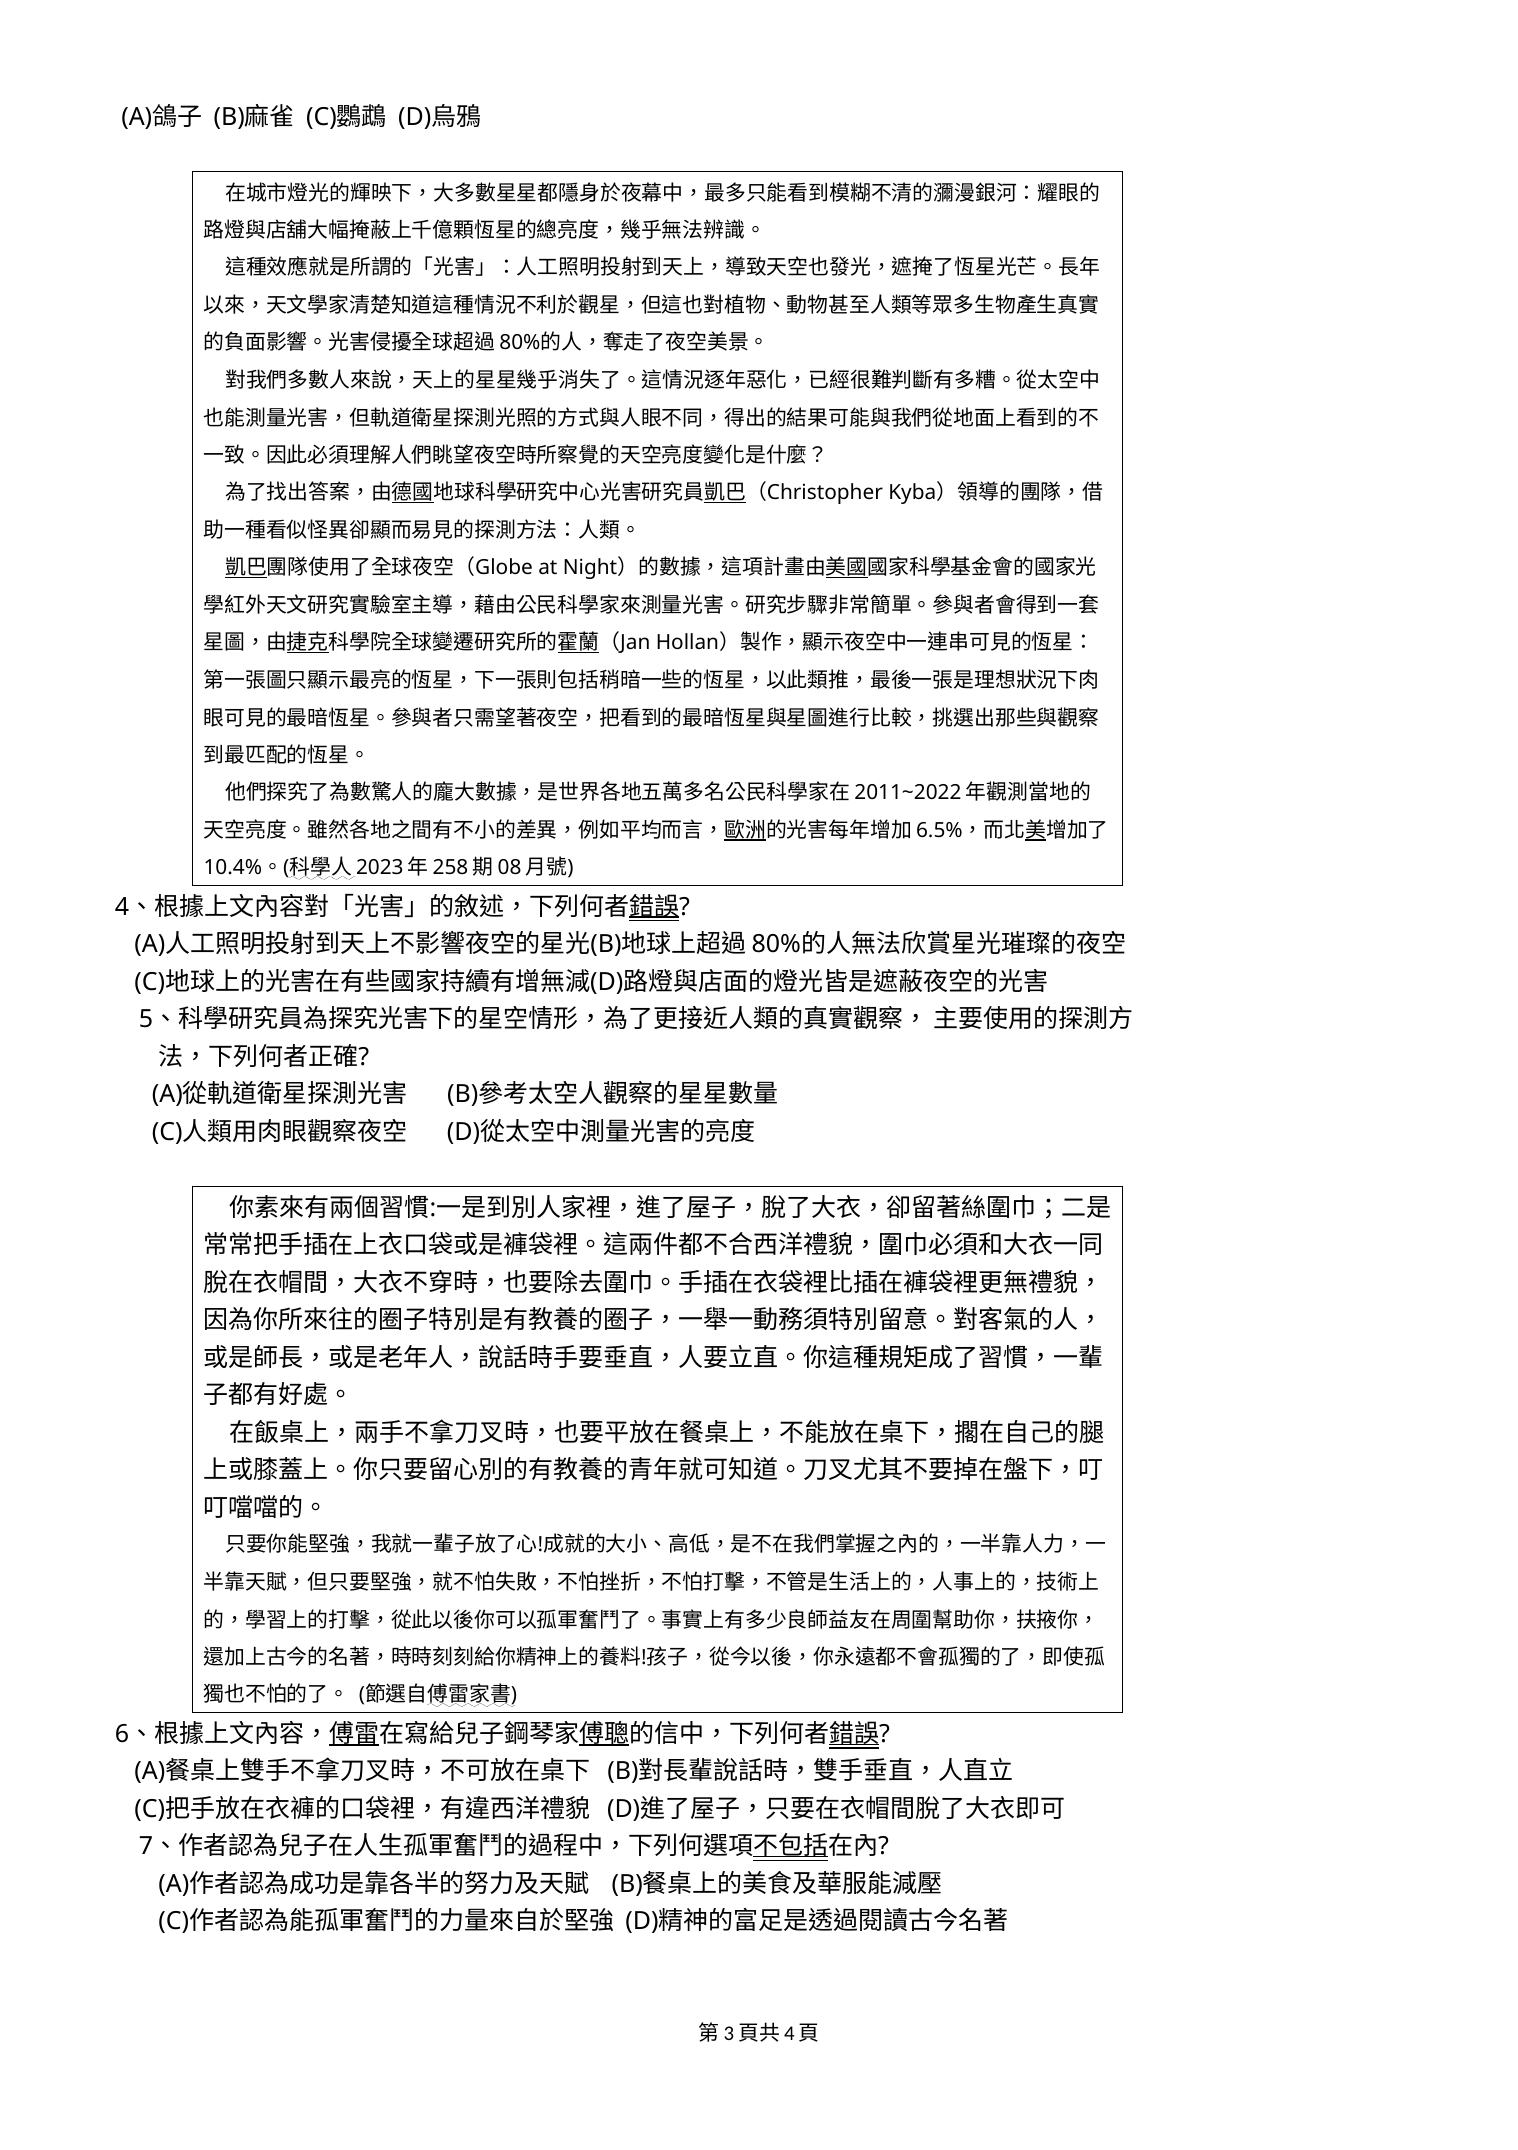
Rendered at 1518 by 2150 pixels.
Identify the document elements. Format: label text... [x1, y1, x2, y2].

text 法，下列何者正確? [139, 1036, 1429, 1073]
text 7、作者認為兒子在人生孤軍奮鬥的過程中，下列何選項不包括在內? [139, 1825, 1429, 1863]
text 4、根據上文內容對「光害」的敘述，下列何者錯誤? [89, 886, 1429, 923]
text (A)鴿子 (B)麻雀 (C)鸚鵡 (D)烏鴉 [89, 96, 1429, 133]
text (A)人工照明投射到天上不影響夜空的星光(B)地球上超過80%的人無法欣賞星光璀璨的夜空 [89, 923, 1429, 961]
table_header 在城市燈光的輝映下，大多數星星都隱身於夜幕中，最多只能看到模糊不清的瀰漫銀河：耀眼的路燈與店舖大幅掩蔽上千億顆恆星的總亮度，幾乎無法辨識。 這種效應就是所謂的「光害」：人工照明投射到天上，導致天空也發光，遮掩了恆星光芒。長年以來，天文學家清楚知道這種情況不利於觀星，但這也對植物、動物甚至人類等眾多生物產生真實的負面影響。光害侵擾全球超過80%的人，奪走了夜空美景。 對我們多數人來說，天上的星星幾乎消失了。這情況逐年惡化，已經很難判斷有多糟。從太空中也能測量光害，但軌道衛星探測光照的方式與人眼不同，得出的結果可能與我們從地面上看到的不一致。因此必須理解人們眺望夜空時所察覺的天空亮度變化是什麼？ 為了找出答案，由德國地球科學研究中心光害研究員凱巴（Christopher Kyba）領導的團隊，借助一種看似怪異卻顯而易見的探測方法：人類。 凱巴團隊使用了全球夜空（Globe at Night）的數據，這項計畫由美國國家科學基金會的國家光學紅外天文研究實驗室主導，藉由公民科學家來測量光害。研究步驟非常簡單。參與者會得到一套星圖，由捷克科學院全球變遷研究所的霍蘭（Jan Hollan）製作，顯示夜空中一連串可見的恆星：第一張圖只顯示最亮的恆星，下一張則包括稍暗一些的恆星，以此類推，最後一張是理想狀況下肉眼可見的最暗恆星。參與者只需望著夜空，把看到的最暗恆星與星圖進行比較，挑選出那些與觀察到最匹配的恆星。 他們探究了為數驚人的龐大數據，是世界各地五萬多名公民科學家在2011~2022年觀測當地的天空亮度。雖然各地之間有不小的差異，例如平均而言，歐洲的光害每年增加6.5%，而北美增加了10.4%。(科學人2023年258期08月號) [193, 172, 1122, 884]
text (A)從軌道衛星探測光害 (B)參考太空人觀察的星星數量 [139, 1073, 1429, 1111]
text (C)作者認為能孤軍奮鬥的力量來自於堅強 (D)精神的富足是透過閱讀古今名著 [139, 1900, 1429, 1938]
text (C)地球上的光害在有些國家持續有增無減(D)路燈與店面的燈光皆是遮蔽夜空的光害 [89, 961, 1429, 998]
text 5、科學研究員為探究光害下的星空情形，為了更接近人類的真實觀察， 主要使用的探測方 [139, 998, 1429, 1036]
table_header 你素來有兩個習慣:一是到別人家裡，進了屋子，脫了大衣，卻留著絲圍巾；二是常常把手插在上衣口袋或是褲袋裡。這兩件都不合西洋禮貌，圍巾必須和大衣一同脫在衣帽間，大衣不穿時，也要除去圍巾。手插在衣袋裡比插在褲袋裡更無禮貌，因為你所來往的圈子特別是有教養的圈子，一舉一動務須特別留意。對客氣的人，或是師長，或是老年人，說話時手要垂直，人要立直。你這種規矩成了習慣，一輩子都有好處。 在飯桌上，兩手不拿刀叉時，也要平放在餐桌上，不能放在桌下，擱在自己的腿上或膝蓋上。你只要留心別的有教養的青年就可知道。刀叉尤其不要掉在盤下，叮叮噹噹的。 只要你能堅強，我就一輩子放了心!成就的大小、高低，是不在我們掌握之內的，一半靠人力，一半靠天賦，但只要堅強，就不怕失敗，不怕挫折，不怕打擊，不管是生活上的，人事上的，技術上的，學習上的打擊，從此以後你可以孤軍奮鬥了。事實上有多少良師益友在周圍幫助你，扶掖你，還加上古今的名著，時時刻刻給你精神上的養料!孩子，從今以後，你永遠都不會孤獨的了，即使孤獨也不怕的了。 (節選自傅雷家書) [193, 1187, 1122, 1712]
text (A)作者認為成功是靠各半的努力及天賦 (B)餐桌上的美食及華服能減壓 [139, 1863, 1429, 1900]
text (C)把手放在衣褲的口袋裡，有違西洋禮貌 (D)進了屋子，只要在衣帽間脫了大衣即可 [89, 1788, 1429, 1825]
text 6、根據上文內容，傅雷在寫給兒子鋼琴家傅聰的信中，下列何者錯誤? [89, 1713, 1429, 1750]
text (A)餐桌上雙手不拿刀叉時，不可放在桌下 (B)對長輩說話時，雙手垂直，人直立 [89, 1750, 1429, 1788]
text (C)人類用肉眼觀察夜空 (D)從太空中測量光害的亮度 [139, 1111, 1429, 1148]
